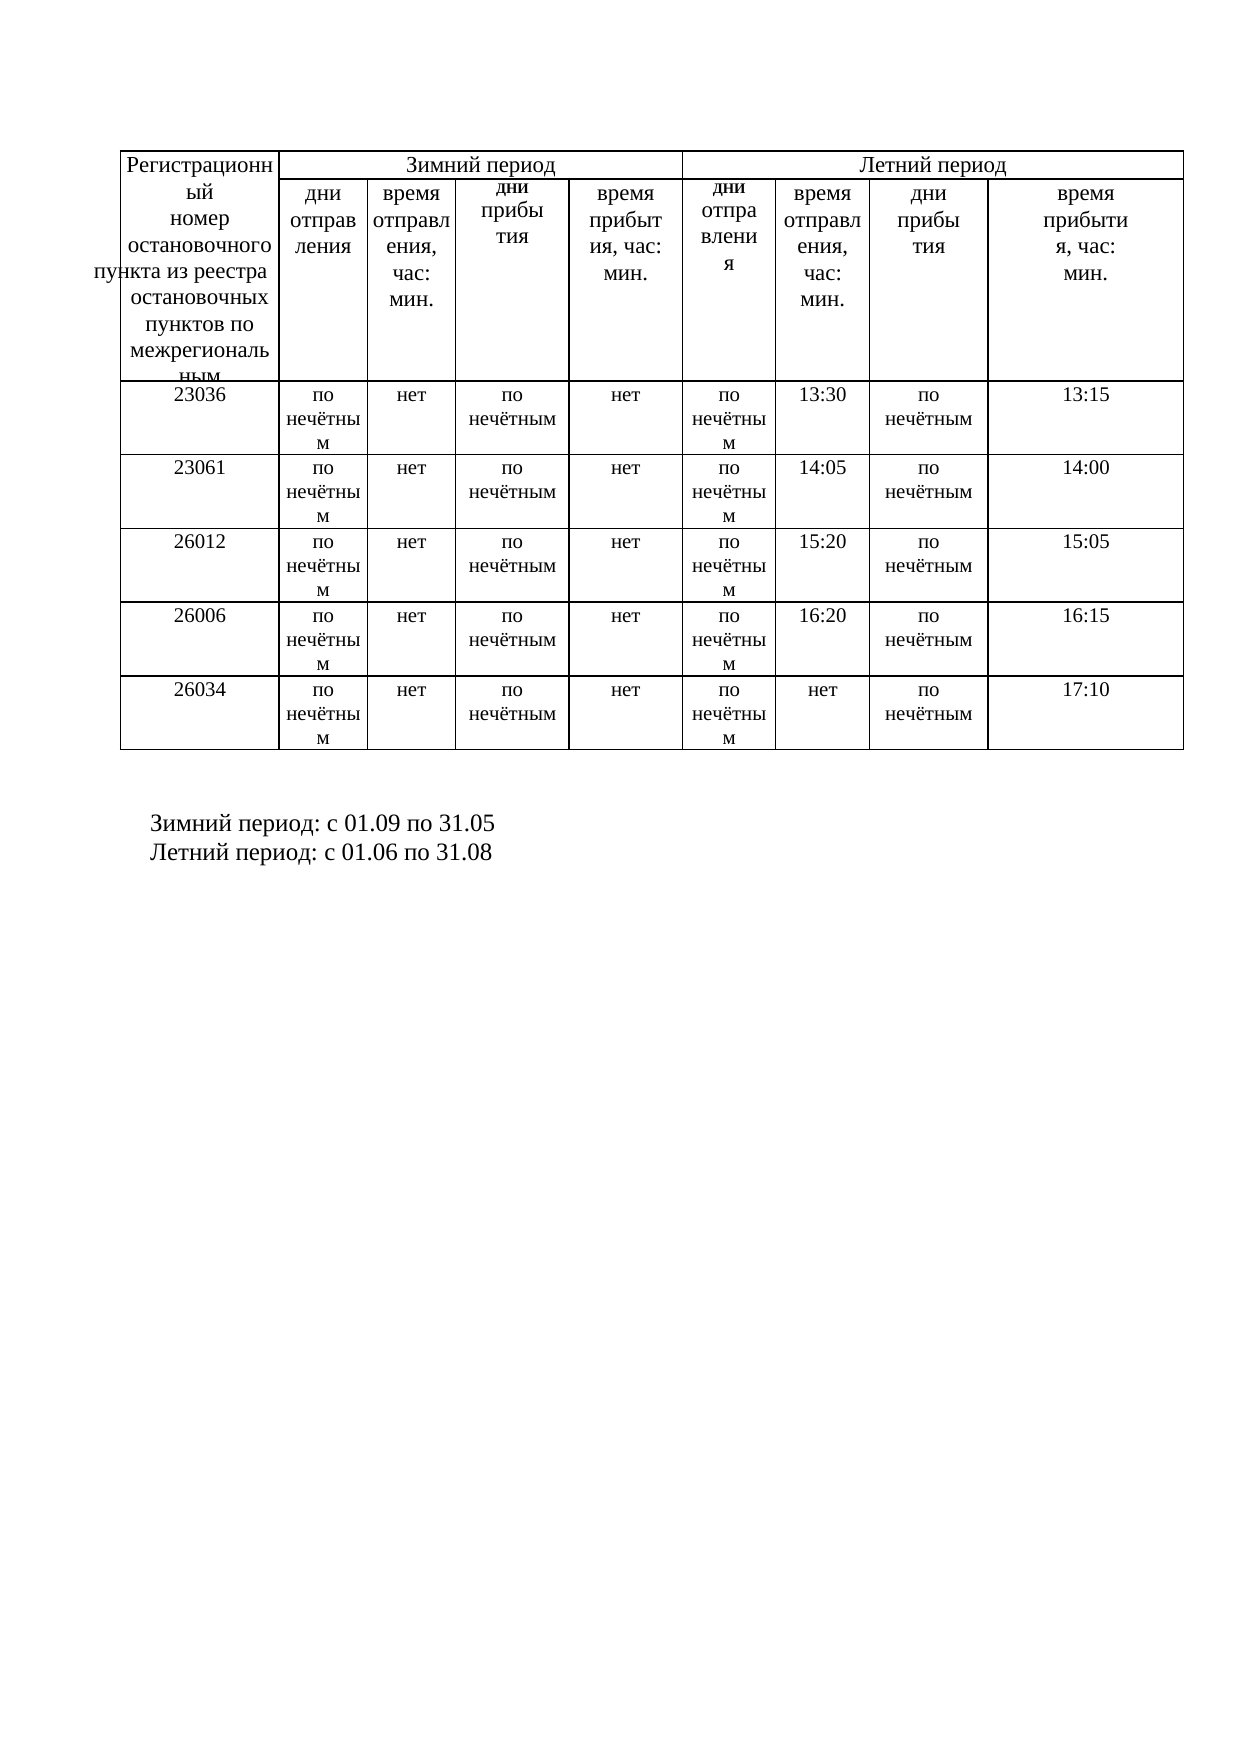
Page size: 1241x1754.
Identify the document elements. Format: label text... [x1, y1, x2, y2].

table_cell нет [570, 603, 682, 675]
table_cell 15:20 [776, 529, 869, 601]
table_cell время прибыти я, час: мин. [989, 180, 1183, 380]
table_cell по нечётным [870, 677, 987, 749]
table_cell ДНИ прибы тия [456, 180, 568, 380]
table_cell по нечётным [870, 603, 987, 675]
table_cell 26034 [121, 677, 278, 749]
table_cell по нечётным [870, 382, 987, 454]
table_cell по нечётным [280, 382, 367, 454]
table_cell нет [368, 603, 455, 675]
table_cell по нечётным [280, 603, 367, 675]
table_cell нет [368, 677, 455, 749]
table_cell по нечётным [870, 529, 987, 601]
table_cell по нечётным [683, 529, 775, 601]
table_cell по нечётным [456, 455, 568, 527]
table_cell 17:10 [989, 677, 1183, 749]
text Летний период: с 01.06 по 31.08 [150, 837, 1090, 865]
table_cell 16:15 [989, 603, 1183, 675]
table_cell 13:30 [776, 382, 869, 454]
table_cell нет [570, 382, 682, 454]
table_cell ДНИ отпра влени я [683, 180, 775, 380]
table_cell по нечётным [280, 529, 367, 601]
table_cell 14:00 [989, 455, 1183, 527]
table_cell по нечётным [456, 529, 568, 601]
table_cell по нечётным [683, 677, 775, 749]
table_cell по нечётным [456, 382, 568, 454]
table_cell время прибыт ия, час: мин. [570, 180, 682, 380]
table_cell по нечётным [870, 455, 987, 527]
table_cell нет [776, 677, 869, 749]
table_cell по нечётным [683, 455, 775, 527]
table_cell время отправл ения, час: мин. [368, 180, 455, 380]
table_cell дни отправ ления [280, 180, 367, 380]
table_cell по нечётным [683, 382, 775, 454]
text Зимний период: с 01.09 по 31.05 [150, 808, 1090, 837]
table_cell 14:05 [776, 455, 869, 527]
table_header Зимний период [280, 152, 682, 178]
table_cell нет [570, 455, 682, 527]
table_cell по нечётным [683, 603, 775, 675]
table_cell по нечётным [456, 603, 568, 675]
table_cell 23061 [121, 455, 278, 527]
table_cell по нечётным [280, 455, 367, 527]
table_cell нет [368, 529, 455, 601]
table_cell нет [570, 677, 682, 749]
table_cell дни прибы тия [870, 180, 987, 380]
table_header Летний период [683, 152, 1183, 178]
table_cell нет [570, 529, 682, 601]
table_cell нет [368, 455, 455, 527]
table_cell 26012 [121, 529, 278, 601]
table_cell по нечётным [280, 677, 367, 749]
table_cell 26006 [121, 603, 278, 675]
table_header Регистрационный номер остановочного пункта из реестра остановочных пунктов по межрегиональным маршрутам регулярных перевозок [121, 152, 278, 380]
table_cell нет [368, 382, 455, 454]
table_cell по нечётным [456, 677, 568, 749]
table_cell 15:05 [989, 529, 1183, 601]
table_cell 16:20 [776, 603, 869, 675]
table_cell 13:15 [989, 382, 1183, 454]
table_cell время отправл ения, час: мин. [776, 180, 869, 380]
table_cell 23036 [121, 382, 278, 454]
